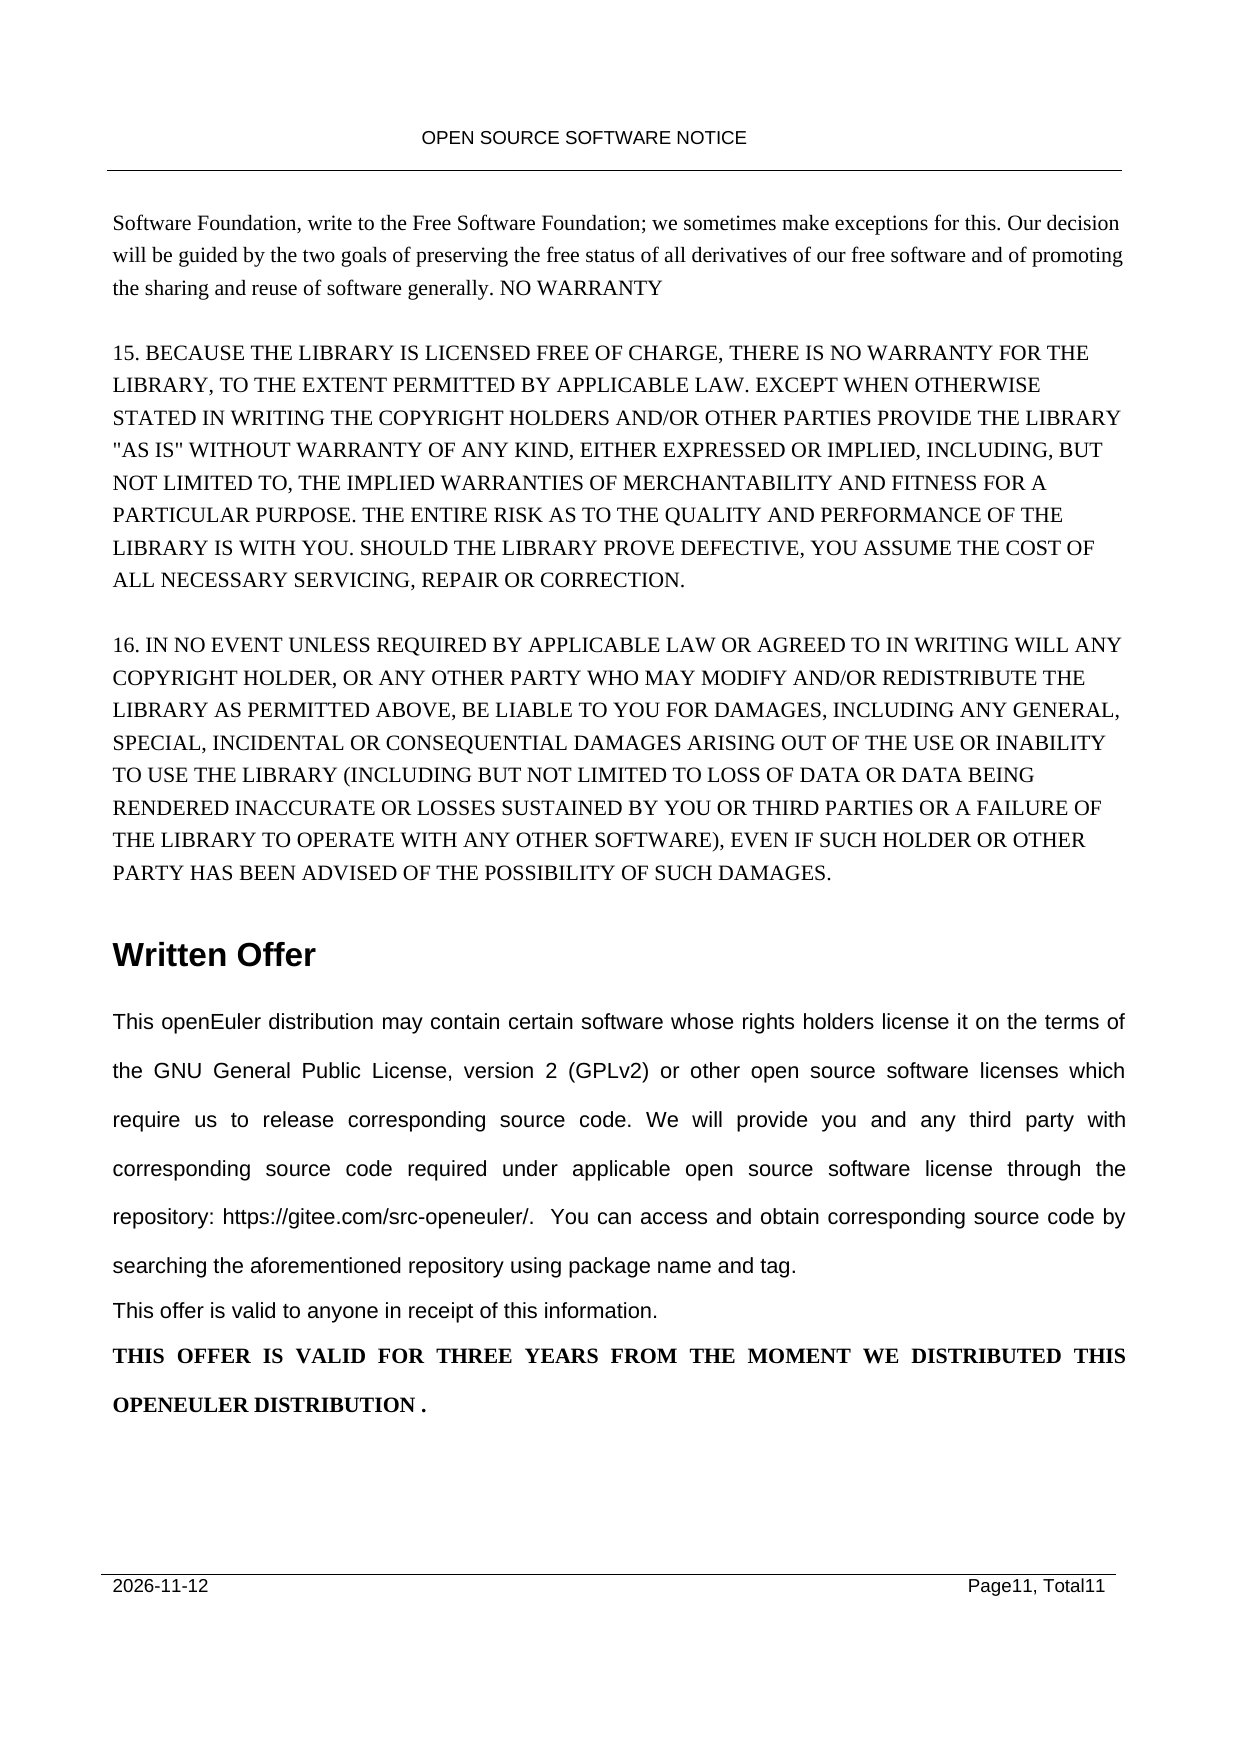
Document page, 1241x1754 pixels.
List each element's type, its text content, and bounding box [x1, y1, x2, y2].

text THIS OFFER IS VALID FOR THREE YEARS FROM THE MOMENT WE DISTRIBUTED THIS OPENEULER DISTRIBUTION . [112, 1339, 1128, 1421]
text This offer is valid to anyone in receipt of this information. [112, 1294, 1128, 1327]
text Written Offer [112, 921, 1128, 986]
text This openEuler distribution may contain certain software whose rights holders license it on the terms of the GNU General Public License, version 2 (GPLv2) or other open source software licenses which require us to release corresponding source code. We will provide you and any third party with corresponding source code required under applicable open source software license through the repository: https://gitee.com/src-openeuler/. You can access and obtain corresponding source code by searching the aforementioned repository using package name and tag. [112, 1006, 1128, 1282]
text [112, 206, 1128, 921]
